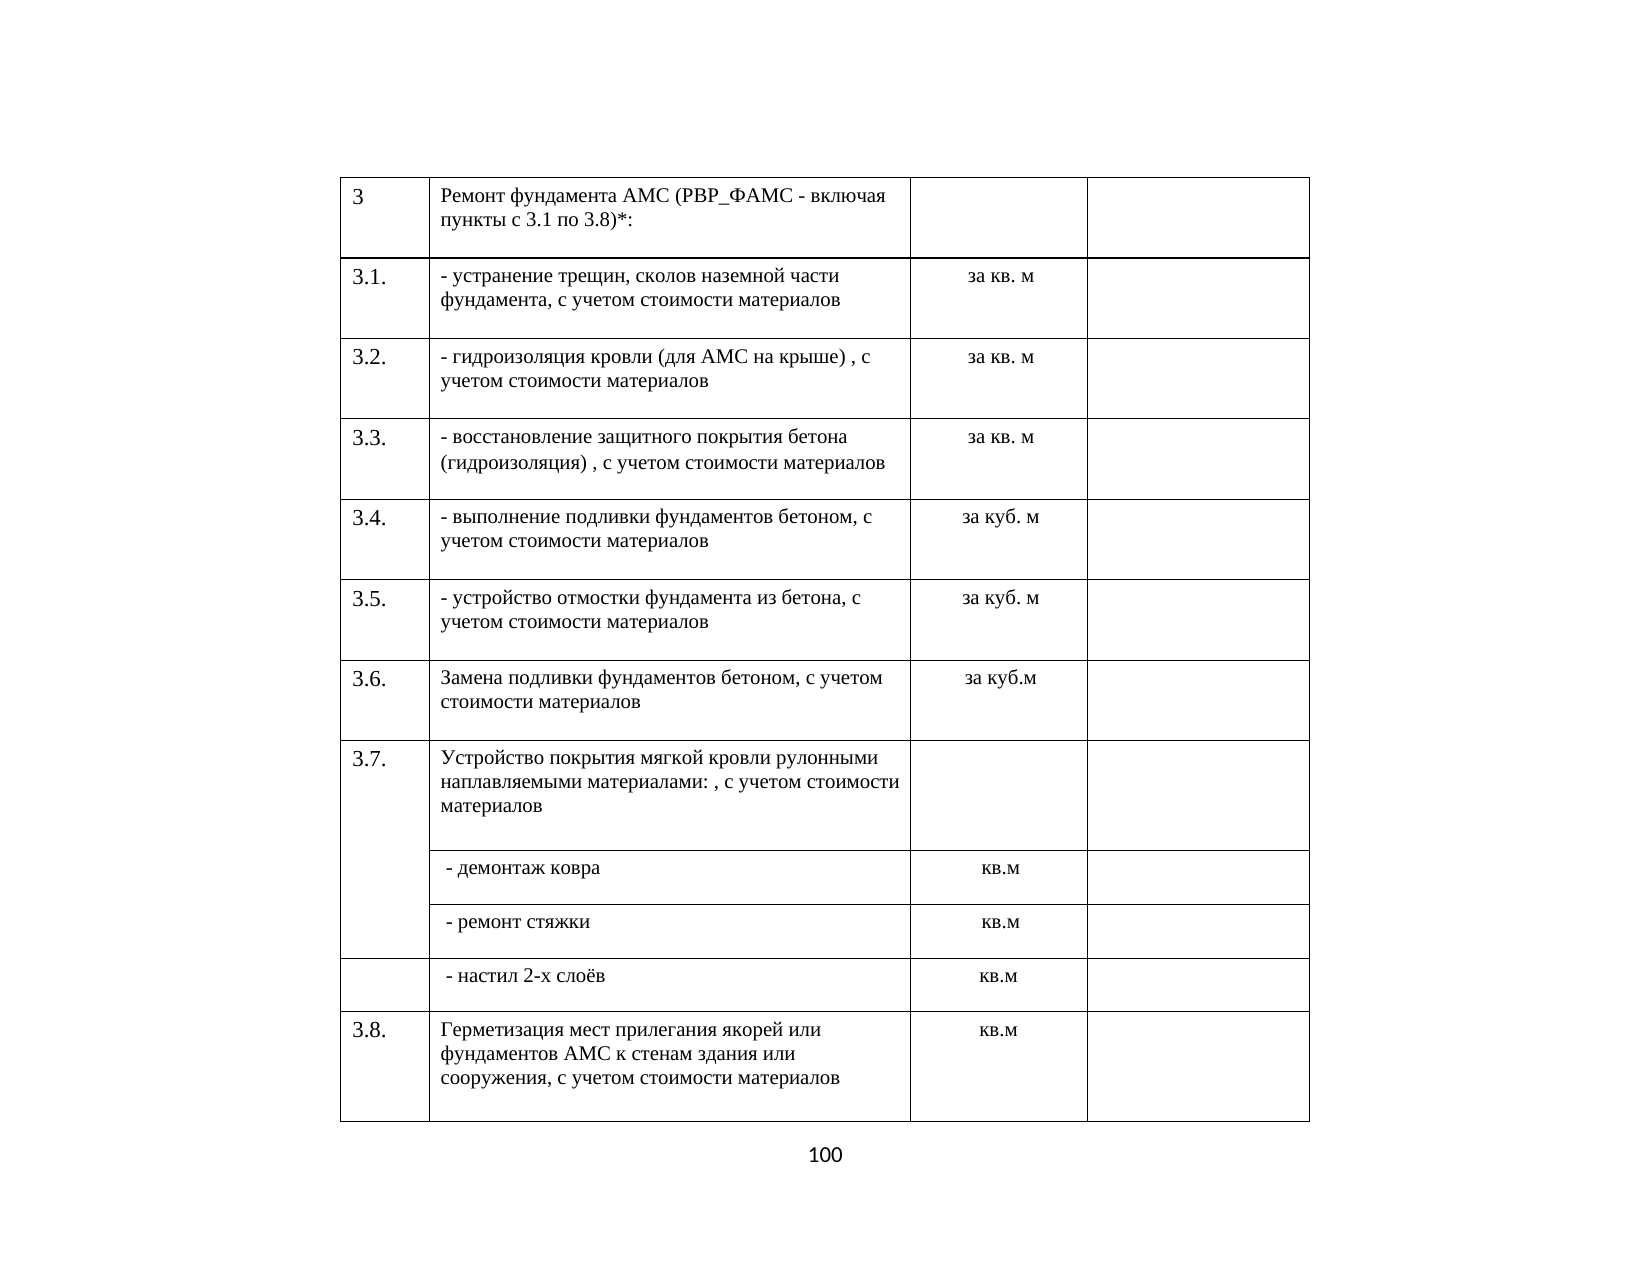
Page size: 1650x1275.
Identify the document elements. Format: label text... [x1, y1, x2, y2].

table_cell 3 [341, 178, 429, 257]
table_cell за кв. м [911, 419, 1087, 499]
table_cell за куб.м [911, 661, 1087, 740]
table_cell за куб. м [911, 500, 1087, 579]
table_cell 3.5. [341, 580, 429, 659]
table_cell за кв. м [911, 339, 1087, 418]
table_cell кв.м [911, 905, 1087, 957]
table_cell [1088, 500, 1309, 579]
table_cell Замена подливки фундаментов бетоном, с учетом стоимости материалов [430, 661, 910, 740]
table_cell за куб. м [911, 580, 1087, 659]
table_cell 3.7. [341, 741, 429, 957]
table_cell [1088, 905, 1309, 957]
table_cell 3.3. [341, 419, 429, 499]
table_cell за кв. м [911, 259, 1087, 338]
table_cell [911, 178, 1087, 257]
table_cell - настил 2-х слоёв [430, 959, 910, 1011]
table_cell [1088, 741, 1309, 849]
table_cell [1088, 339, 1309, 418]
table_cell Ремонт фундамента АМС (РВР_ФАМС - включая пункты с 3.1 по 3.8)*: [430, 178, 910, 257]
table_cell [1088, 419, 1309, 499]
table_cell кв.м [911, 1012, 1087, 1121]
table_cell - устранение трещин, сколов наземной части фундамента, с учетом стоимости материалов [430, 259, 910, 338]
table_cell - демонтаж ковра [430, 851, 910, 903]
table_cell - восстановление защитного покрытия бетона (гидроизоляция) , с учетом стоимости материалов [430, 419, 910, 499]
table_cell [911, 741, 1087, 849]
table_cell кв.м [911, 851, 1087, 903]
table_cell Устройство покрытия мягкой кровли рулонными наплавляемыми материалами: , с учетом стоимости материалов [430, 741, 910, 849]
table_cell [1088, 959, 1309, 1011]
table_cell 3.2. [341, 339, 429, 418]
table_cell - устройство отмостки фундамента из бетона, с учетом стоимости материалов [430, 580, 910, 659]
table_cell [1088, 178, 1309, 257]
table_cell [1088, 851, 1309, 903]
table_cell [1088, 661, 1309, 740]
table_cell [1088, 259, 1309, 338]
table_cell Герметизация мест прилегания якорей или фундаментов АМС к стенам здания или сооружения, с учетом стоимости материалов [430, 1012, 910, 1121]
table_cell кв.м [911, 959, 1087, 1011]
table_cell [1088, 1012, 1309, 1121]
table_cell - выполнение подливки фундаментов бетоном, с учетом стоимости материалов [430, 500, 910, 579]
table_cell 3.6. [341, 661, 429, 740]
table_cell 3.4. [341, 500, 429, 579]
table_cell [1088, 580, 1309, 659]
table_cell - ремонт стяжки [430, 905, 910, 957]
table_cell - гидроизоляция кровли (для АМС на крыше) , с учетом стоимости материалов [430, 339, 910, 418]
table_cell 3.8. [341, 1012, 429, 1121]
table_cell [341, 959, 429, 1011]
table_cell 3.1. [341, 259, 429, 338]
